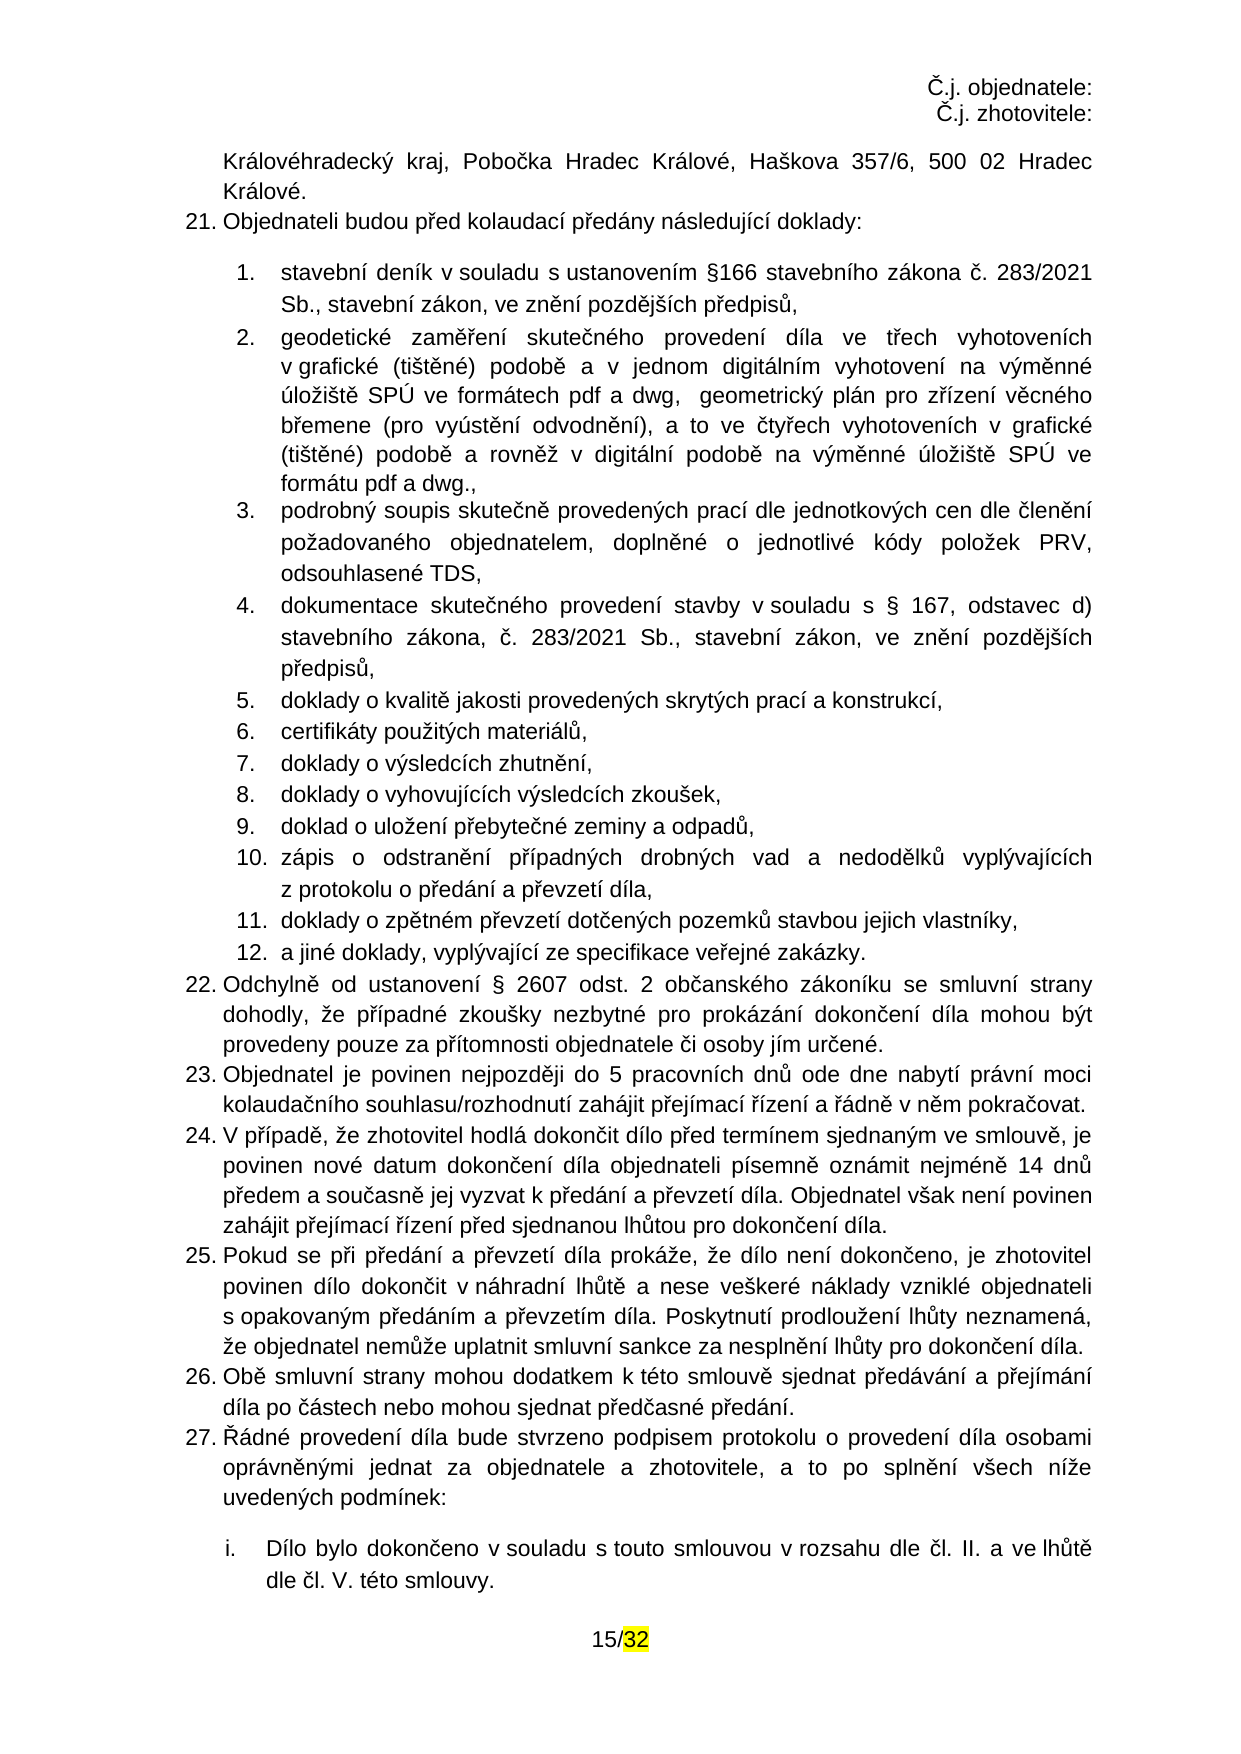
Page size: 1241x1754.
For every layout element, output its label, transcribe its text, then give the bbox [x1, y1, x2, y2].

list dokumentace skutečného provedení stavby v souladu s § 167, odstavec d) stavebního zákona, č. 283/2021 Sb., stavební zákon, ve znění pozdějších předpisů, [236, 592, 1093, 681]
list doklady o vyhovujících výsledcích zkoušek, [236, 781, 1093, 808]
list V případě, že zhotovitel hodlá dokončit dílo před termínem sjednaným ve smlouvě, je povinen nové datum dokončení díla objednateli písemně oznámit nejméně 14 dnů předem a současně jej vyzvat k předání a převzetí díla. Objednatel však není povinen zahájit přejímací řízení před sjednanou lhůtou pro dokončení díla. [185, 1122, 1093, 1239]
list doklady o kvalitě jakosti provedených skrytých prací a konstrukcí, [236, 687, 1093, 713]
list podrobný soupis skutečně provedených prací dle jednotkových cen dle členění požadovaného objednatelem, doplněné o jednotlivé kódy položek PRV, odsouhlasené TDS, [236, 497, 1093, 587]
list certifikáty použitých materiálů, [236, 718, 1093, 744]
list a jiné doklady, vyplývající ze specifikace veřejné zakázky. [236, 939, 1093, 965]
list doklady o zpětném převzetí dotčených pozemků stavbou jejich vlastníky, [236, 907, 1093, 934]
list zápis o odstranění případných drobných vad a nedodělků vyplývajících z protokolu o předání a převzetí díla, [236, 844, 1093, 902]
list Objednateli budou před kolaudací předány následující doklady: [185, 208, 1093, 234]
list doklady o výsledcích zhutnění, [236, 750, 1093, 776]
list stavební deník v souladu s ustanovením §166 stavebního zákona č. 283/2021 Sb., stavební zákon, ve znění pozdějších předpisů, [236, 259, 1093, 317]
list Řádné provedení díla bude stvrzeno podpisem protokolu o provedení díla osobami oprávněnými jednat za objednatele a zhotovitele, a to po splnění všech níže uvedených podmínek: [185, 1424, 1093, 1511]
list Dílo bylo dokončeno v souladu s touto smlouvou v rozsahu dle čl. II. a ve lhůtě dle čl. V. této smlouvy. [236, 1535, 1093, 1593]
list doklad o uložení přebytečné zeminy a odpadů, [236, 813, 1093, 839]
list geodetické zaměření skutečného provedení díla ve třech vyhotoveních v grafické (tištěné) podobě a v jednom digitálním vyhotovení na výměnné úložiště SPÚ ve formátech pdf a dwg, geometrický plán pro zřízení věcného břemene (pro vyústění odvodnění), a to ve čtyřech vyhotoveních v grafické (tištěné) podobě a rovněž v digitální podobě na výměnné úložiště SPÚ ve formátu pdf a dwg., [236, 322, 1093, 497]
list Pokud se při předání a převzetí díla prokáže, že dílo není dokončeno, je zhotovitel povinen dílo dokončit v náhradní lhůtě a nese veškeré náklady vzniklé objednateli s opakovaným předáním a převzetím díla. Poskytnutí prodloužení lhůty neznamená, že objednatel nemůže uplatnit smluvní sankce za nesplnění lhůty pro dokončení díla. [185, 1242, 1093, 1359]
list Obě smluvní strany mohou dodatkem k této smlouvě sjednat předávání a přejímání díla po částech nebo mohou sjednat předčasné předání. [185, 1363, 1093, 1420]
list Objednatel je povinen nejpozději do 5 pracovních dnů ode dne nabytí právní moci kolaudačního souhlasu/rozhodnutí zahájit přejímací řízení a řádně v něm pokračovat. [185, 1061, 1093, 1118]
list Odchylně od ustanovení § 2607 odst. 2 občanského zákoníku se smluvní strany dohodly, že případné zkoušky nezbytné pro prokázání dokončení díla mohou být provedeny pouze za přítomnosti objednatele či osoby jím určené. [185, 971, 1093, 1057]
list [185, 148, 1093, 204]
